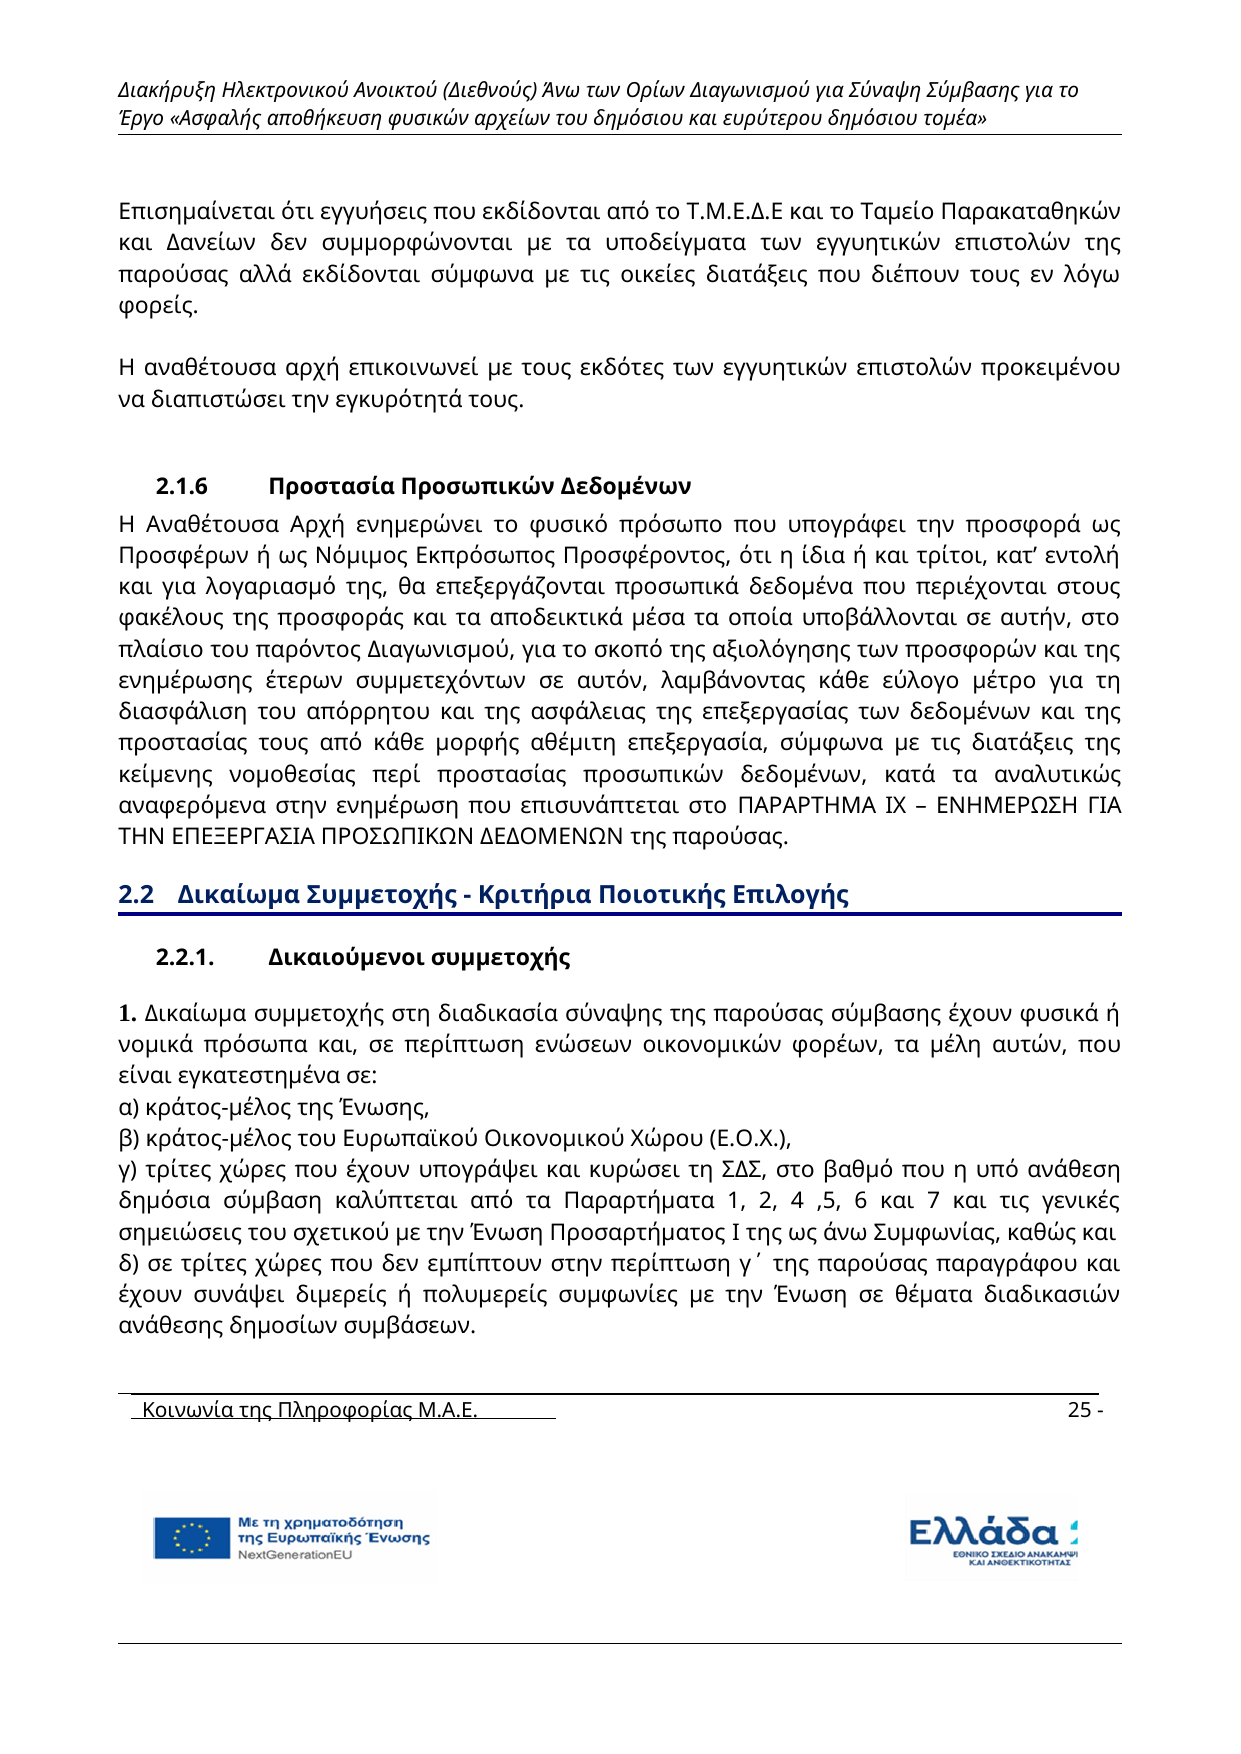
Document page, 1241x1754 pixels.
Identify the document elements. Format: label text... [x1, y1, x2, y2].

subtitle 2.1.6 Προστασία Προσωπικών Δεδομένων [156, 470, 1122, 501]
text Η Αναθέτουσα Αρχή ενημερώνει το φυσικό πρόσωπο που υπογράφει την προσφορά ως Προσφέρων ή ως Νόμιμος Εκπρόσωπος Προσφέροντος, ότι η ίδια ή και τρίτοι, κατ’ εντολή και για λογαριασμό της, θα επεξεργάζονται προσωπικά δεδομένα που περιέχονται στους φακέλους της προσφοράς και τα αποδεικτικά μέσα τα οποία υποβάλλονται σε αυτήν, στο πλαίσιο του παρόντος Διαγωνισμού, για το σκοπό της αξιολόγησης των προσφορών και της ενημέρωσης έτερων συμμετεχόντων σε αυτόν, λαμβάνοντας κάθε εύλογο μέτρο για τη διασφάλιση του απόρρητου και της ασφάλειας της επεξεργασίας των δεδομένων και της προστασίας τους από κάθε μορφής αθέμιτη επεξεργασία, σύμφωνα με τις διατάξεις της κείμενης νομοθεσίας περί προστασίας προσωπικών δεδομένων, κατά τα αναλυτικώς αναφερόμενα στην ενημέρωση που επισυνάπτεται στο ΠΑΡΑΡΤΗΜΑ IX – ΕΝΗΜΕΡΩΣΗ ΓΙΑ ΤΗΝ ΕΠΕΞΕΡΓΑΣΙΑ ΠΡΟΣΩΠΙΚΩΝ ΔΕΔΟΜΕΝΩΝ της παρούσας. [118, 507, 1122, 851]
text β) κράτος-μέλος του Ευρωπαϊκού Οικονομικού Χώρου (Ε.Ο.Χ.), [118, 1122, 1122, 1153]
text α) κράτος-μέλος της Ένωσης, [118, 1091, 1122, 1122]
text Η αναθέτουσα αρχή επικοινωνεί με τους εκδότες των εγγυητικών επιστολών προκειμένου να διαπιστώσει την εγκυρότητά τους. [118, 351, 1122, 414]
subtitle Δικαιούμενοι συμμετοχής [156, 941, 1122, 972]
text Επισημαίνεται ότι εγγυήσεις που εκδίδονται από το Τ.Μ.Ε.Δ.Ε και το Ταμείο Παρακαταθηκών και Δανείων δεν συμμορφώνονται με τα υποδείγματα των εγγυητικών επιστολών της παρούσας αλλά εκδίδονται σύμφωνα με τις οικείες διατάξεις που διέπουν τους εν λόγω φορείς. [118, 195, 1122, 320]
text δ) σε τρίτες χώρες που δεν εμπίπτουν στην περίπτωση γ΄ της παρούσας παραγράφου και έχουν συνάψει διμερείς ή πολυμερείς συμφωνίες με την Ένωση σε θέματα διαδικασιών ανάθεσης δημοσίων συμβάσεων. [118, 1247, 1122, 1341]
text 1. Δικαίωμα συμμετοχής στη διαδικασία σύναψης της παρούσας σύμβασης έχουν φυσικά ή νομικά πρόσωπα και, σε περίπτωση ενώσεων οικονομικών φορέων, τα μέλη αυτών, που είναι εγκατεστημένα σε: [118, 997, 1122, 1091]
text γ) τρίτες χώρες που έχουν υπογράψει και κυρώσει τη ΣΔΣ, στο βαθμό που η υπό ανάθεση δημόσια σύμβαση καλύπτεται από τα Παραρτήματα 1, 2, 4 ,5, 6 και 7 και τις γενικές σημειώσεις του σχετικού με την Ένωση Προσαρτήματος I της ως άνω Συμφωνίας, καθώς και [118, 1153, 1122, 1247]
subtitle Δικαίωμα Συμμετοχής - Κριτήρια Ποιοτικής Επιλογής [118, 876, 1122, 912]
picture [130, 1487, 1078, 1628]
